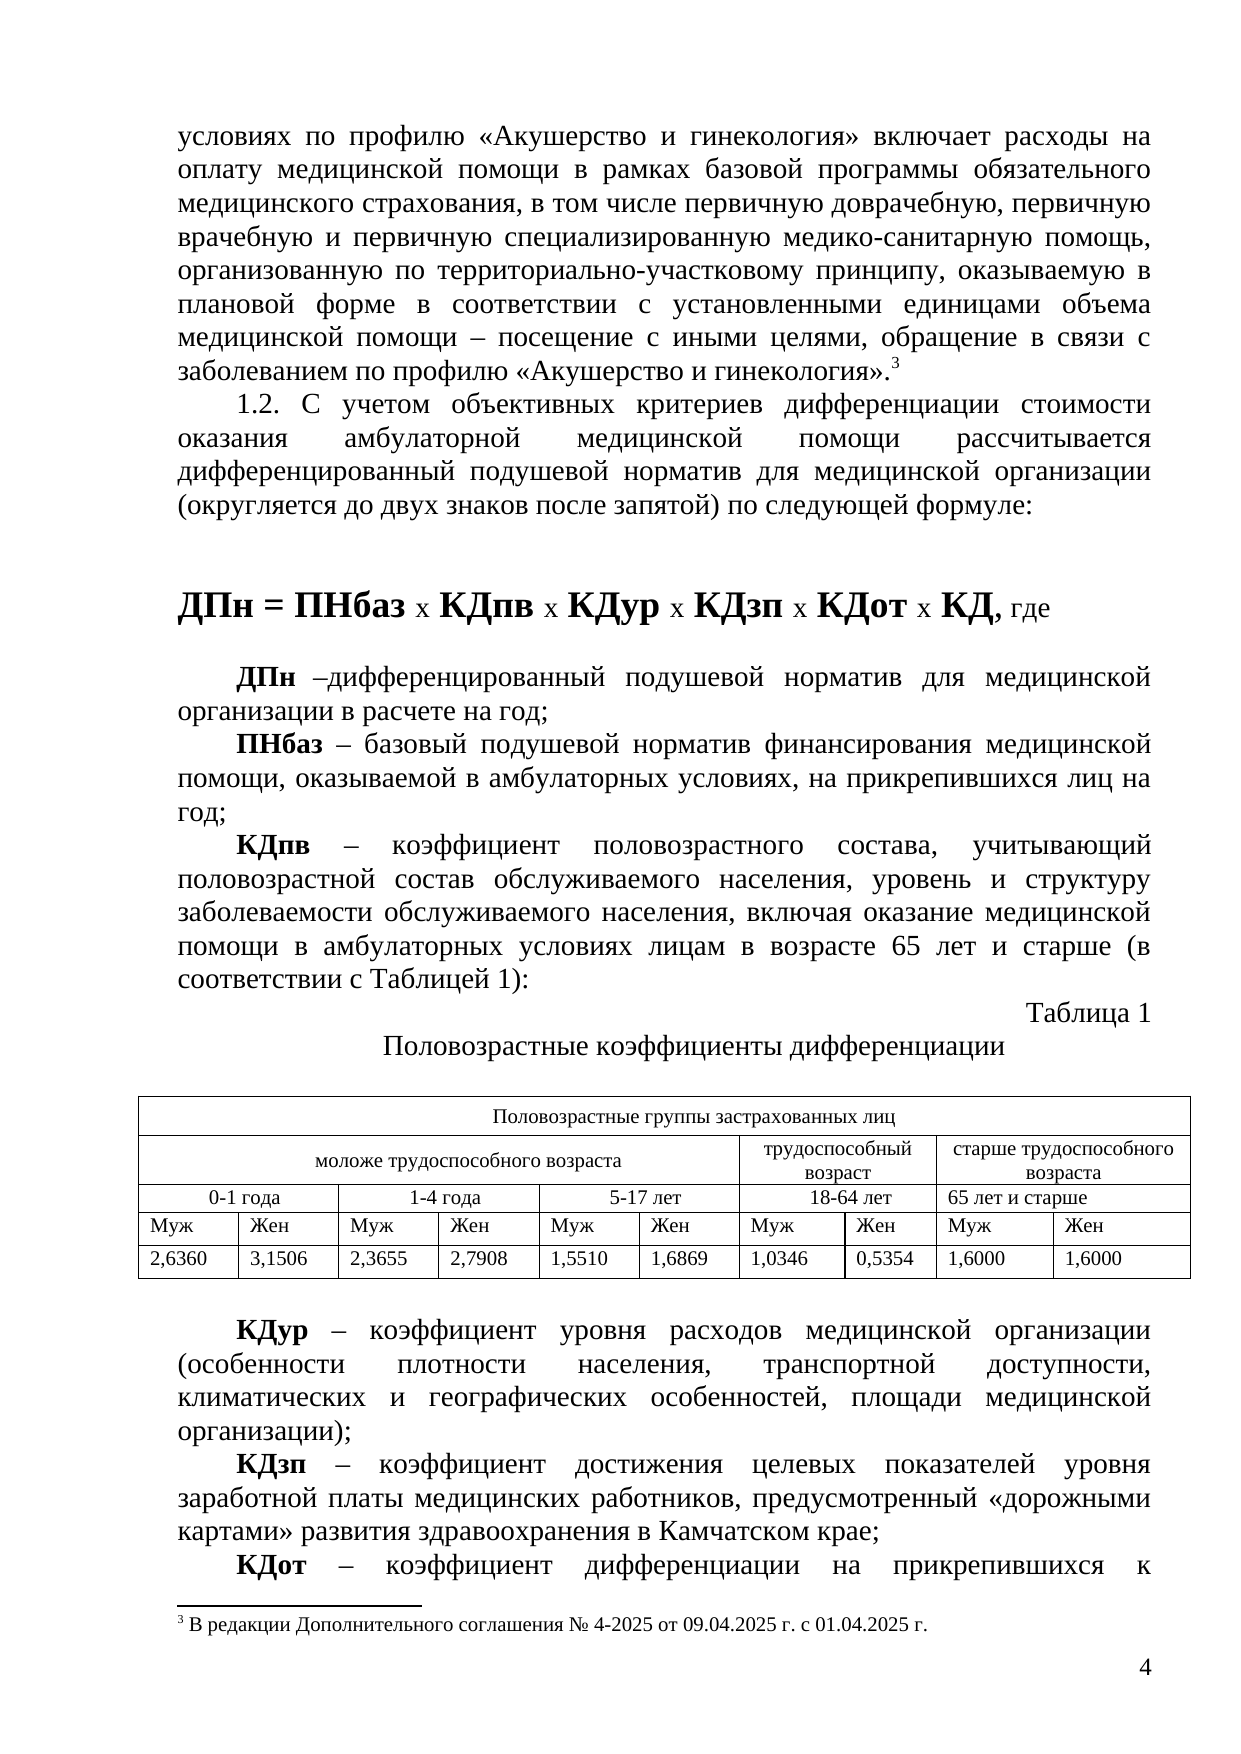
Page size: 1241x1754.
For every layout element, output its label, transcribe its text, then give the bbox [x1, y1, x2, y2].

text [177, 1547, 1152, 1581]
table_cell 1-4 года [339, 1185, 539, 1212]
table_cell Муж [139, 1213, 238, 1245]
table_cell 2,7908 [439, 1246, 539, 1278]
table_cell 5-17 лет [540, 1185, 739, 1212]
table_cell 0-1 года [139, 1185, 338, 1212]
table_cell Жен [1054, 1213, 1190, 1245]
table_cell Муж [937, 1213, 1053, 1245]
table_cell 1,6869 [640, 1246, 739, 1278]
table_cell 1,5510 [540, 1246, 639, 1278]
table_cell 1,0346 [740, 1246, 844, 1278]
table_header Половозрастные группы застрахованных лиц [139, 1097, 1190, 1135]
text ДПн –дифференцированный подушевой норматив для медицинской организации в расчете на год; [177, 659, 1152, 727]
text 1.2. С учетом объективных критериев дифференциации стоимости оказания амбулаторной медицинской помощи рассчитывается дифференцированный подушевой норматив для медицинской организации (округляется до двух знаков после запятой) по следующей формуле: [177, 386, 1152, 521]
table_cell 65 лет и старше [937, 1185, 1190, 1212]
text КДпв – коэффициент половозрастного состава, учитывающий половозрастной состав обслуживаемого населения, уровень и структуру заболеваемости обслуживаемого населения, включая оказание медицинской помощи в амбулаторных условиях лицам в возрасте 65 лет и старше (в соответствии с Таблицей 1): [177, 827, 1152, 995]
table_cell трудоспособный возраст [740, 1136, 936, 1184]
table_cell 0,5354 [846, 1246, 936, 1278]
text Половозрастные коэффициенты дифференциации [177, 1028, 1152, 1062]
table_cell 3,1506 [239, 1246, 338, 1278]
table_cell Жен [640, 1213, 739, 1245]
table_cell Муж [740, 1213, 844, 1245]
table_cell Жен [239, 1213, 338, 1245]
table_cell 1,6000 [1054, 1246, 1190, 1278]
text КДзп – коэффициент достижения целевых показателей уровня заработной платы медицинских работников, предусмотренный «дорожными картами» развития здравоохранения в Камчатском крае; [177, 1446, 1152, 1547]
table_cell Жен [846, 1213, 936, 1245]
table_cell старше трудоспособного возраста [937, 1136, 1190, 1184]
text Таблица 1 [177, 995, 1152, 1028]
table_cell 2,6360 [139, 1246, 238, 1278]
table_cell моложе трудоспособного возраста [139, 1136, 739, 1184]
table_cell Жен [439, 1213, 539, 1245]
text ДПн = ПНбаз х КДпв х КДур х КДзп х КДот х КД, где [177, 583, 1152, 626]
text ПНбаз – базовый подушевой норматив финансирования медицинской помощи, оказываемой в амбулаторных условиях, на прикрепившихся лиц на год; [177, 727, 1152, 827]
table_cell 2,3655 [339, 1246, 438, 1278]
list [177, 118, 1152, 386]
table_cell Муж [339, 1213, 438, 1245]
text КДур – коэффициент уровня расходов медицинской организации (особенности плотности населения, транспортной доступности, климатических и географических особенностей, площади медицинской организации); [177, 1312, 1152, 1446]
table_cell 1,6000 [937, 1246, 1053, 1278]
table_cell Муж [540, 1213, 639, 1245]
table_cell 18-64 лет [740, 1185, 936, 1212]
